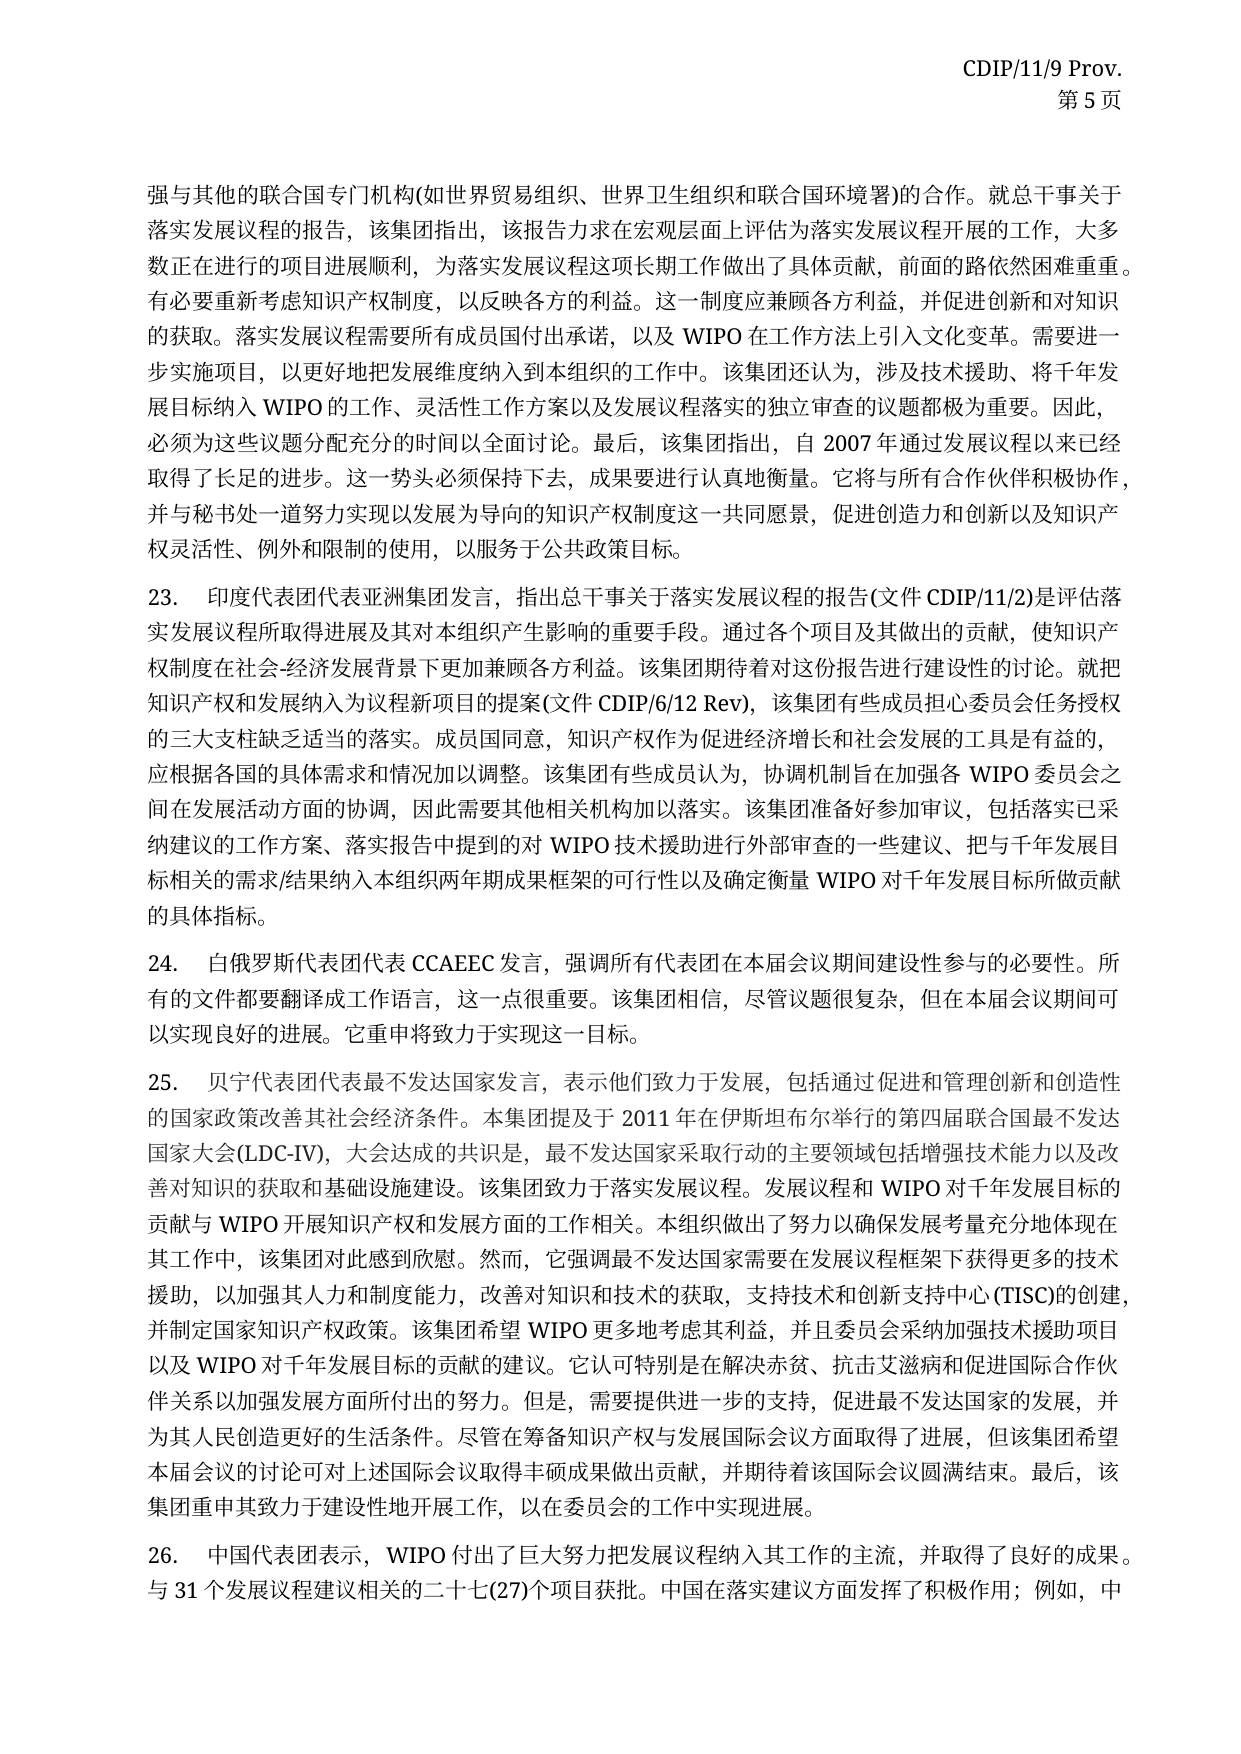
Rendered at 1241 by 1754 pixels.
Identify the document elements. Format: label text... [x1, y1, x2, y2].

text . 白俄罗斯代表团代表CCAEEC发言，强调所有代表团在本届会议期间建设性参与的必要性。所有的文件都要翻译成工作语言，这一点很重要。该集团相信，尽管议题很复杂，但在本届会议期间可以实现良好的进展。它重申将致力于实现这一目标。 [148, 943, 1122, 1049]
text . 贝宁代表团代表最不发达国家发言，表示他们致力于发展，包括通过促进和管理创新和创造性的国家政策改善其社会经济条件。本集团提及于2011年在伊斯坦布尔举行的第四届联合国最不发达国家大会(LDC-IV)，大会达成的共识是，最不发达国家采取行动的主要领域包括增强技术能力以及改善对知识的获取和基础设施建设。该集团致力于落实发展议程。发展议程和WIPO对千年发展目标的贡献与WIPO开展知识产权和发展方面的工作相关。本组织做出了努力以确保发展考量充分地体现在其工作中，该集团对此感到欣慰。然而，它强调最不发达国家需要在发展议程框架下获得更多的技术援助，以加强其人力和制度能力，改善对知识和技术的获取，支持技术和创新支持中心(TISC)的创建，并制定国家知识产权政策。该集团希望WIPO更多地考虑其利益，并且委员会采纳加强技术援助项目以及WIPO对千年发展目标的贡献的建议。它认可特别是在解决赤贫、抗击艾滋病和促进国际合作伙伴关系以加强发展方面所付出的努力。但是，需要提供进一步的支持，促进最不发达国家的发展，并为其人民创造更好的生活条件。尽管在筹备知识产权与发展国际会议方面取得了进展，但该集团希望本届会议的讨论可对上述国际会议取得丰硕成果做出贡献，并期待着该国际会议圆满结束。最后，该集团重申其致力于建设性地开展工作，以在委员会的工作中实现进展。 [148, 1062, 1122, 1522]
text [148, 174, 1122, 564]
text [148, 1534, 1122, 1605]
text . 印度代表团代表亚洲集团发言，指出总干事关于落实发展议程的报告(文件CDIP/11/2)是评估落实发展议程所取得进展及其对本组织产生影响的重要手段。通过各个项目及其做出的贡献，使知识产权制度在社会-经济发展背景下更加兼顾各方利益。该集团期待着对这份报告进行建设性的讨论。就把知识产权和发展纳入为议程新项目的提案(文件CDIP/6/12 Rev)，该集团有些成员担心委员会任务授权的三大支柱缺乏适当的落实。成员国同意，知识产权作为促进经济增长和社会发展的工具是有益的，应根据各国的具体需求和情况加以调整。该集团有些成员认为，协调机制旨在加强各WIPO委员会之间在发展活动方面的协调，因此需要其他相关机构加以落实。该集团准备好参加审议，包括落实已采纳建议的工作方案、落实报告中提到的对WIPO技术援助进行外部审查的一些建议、把与千年发展目标相关的需求/结果纳入本组织两年期成果框架的可行性以及确定衡量WIPO对千年发展目标所做贡献的具体指标。 [148, 576, 1122, 930]
